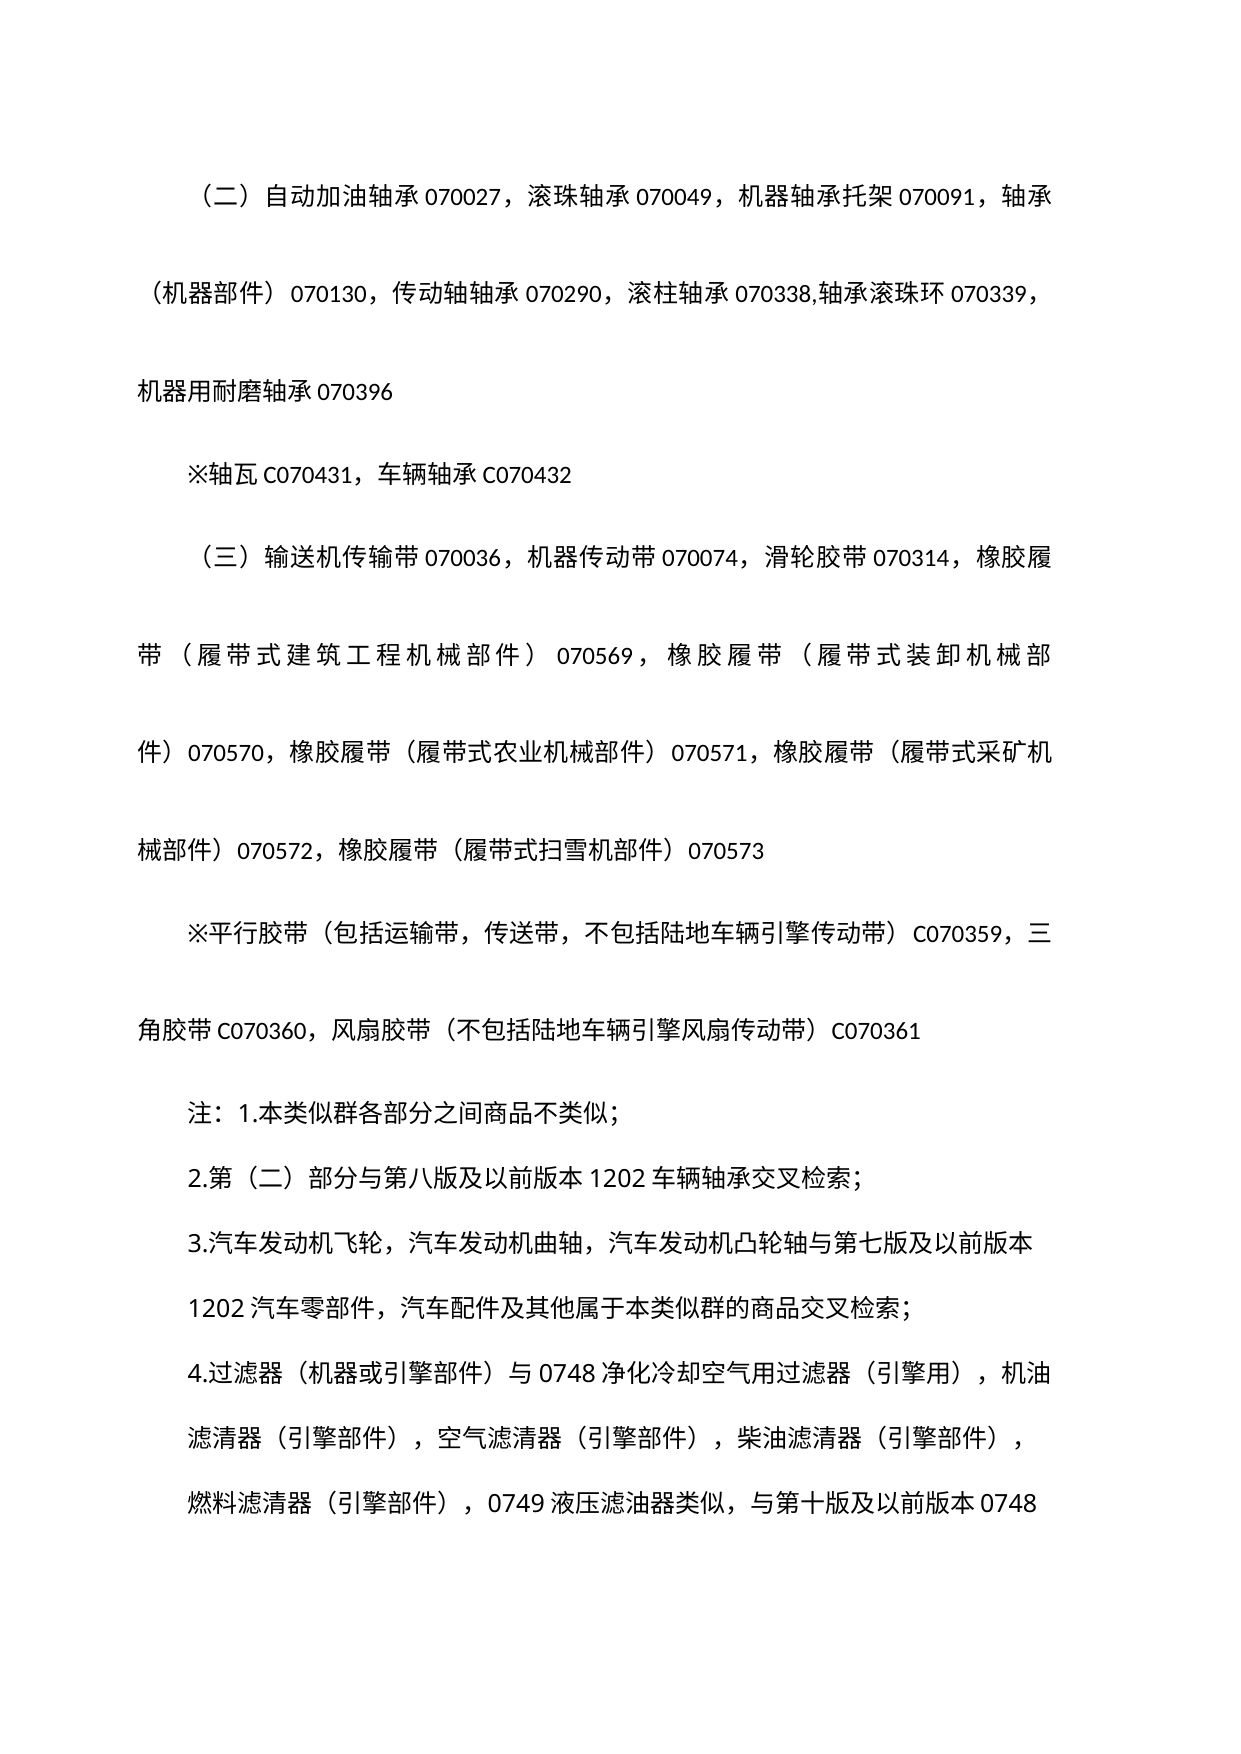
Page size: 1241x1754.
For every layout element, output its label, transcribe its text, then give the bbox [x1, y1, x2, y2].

text 2.第（二）部分与第八版及以前版本1202车辆轴承交叉检索； [187, 1144, 1053, 1209]
text （三）输送机传输带070036，机器传动带070074，滑轮胶带070314，橡胶履带（履带式建筑工程机械部件）070569，橡胶履带（履带式装卸机械部件）070570，橡胶履带（履带式农业机械部件）070571，橡胶履带（履带式采矿机械部件）070572，橡胶履带（履带式扫雪机部件）070573 [137, 523, 1053, 881]
text ※轴瓦C070431，车辆轴承C070432 [137, 440, 1053, 505]
text 注：1.本类似群各部分之间商品不类似； [187, 1079, 1053, 1144]
text ※平行胶带（包括运输带，传送带，不包括陆地车辆引擎传动带）C070359，三角胶带C070360，风扇胶带（不包括陆地车辆引擎风扇传动带）C070361 [137, 899, 1053, 1061]
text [187, 1339, 1053, 1534]
text 3.汽车发动机飞轮，汽车发动机曲轴，汽车发动机凸轮轴与第七版及以前版本1202汽车零部件，汽车配件及其他属于本类似群的商品交叉检索； [187, 1209, 1053, 1339]
text （二）自动加油轴承070027，滚珠轴承070049，机器轴承托架070091，轴承（机器部件）070130，传动轴轴承070290，滚柱轴承070338,轴承滚珠环070339，机器用耐磨轴承070396 [137, 162, 1053, 422]
